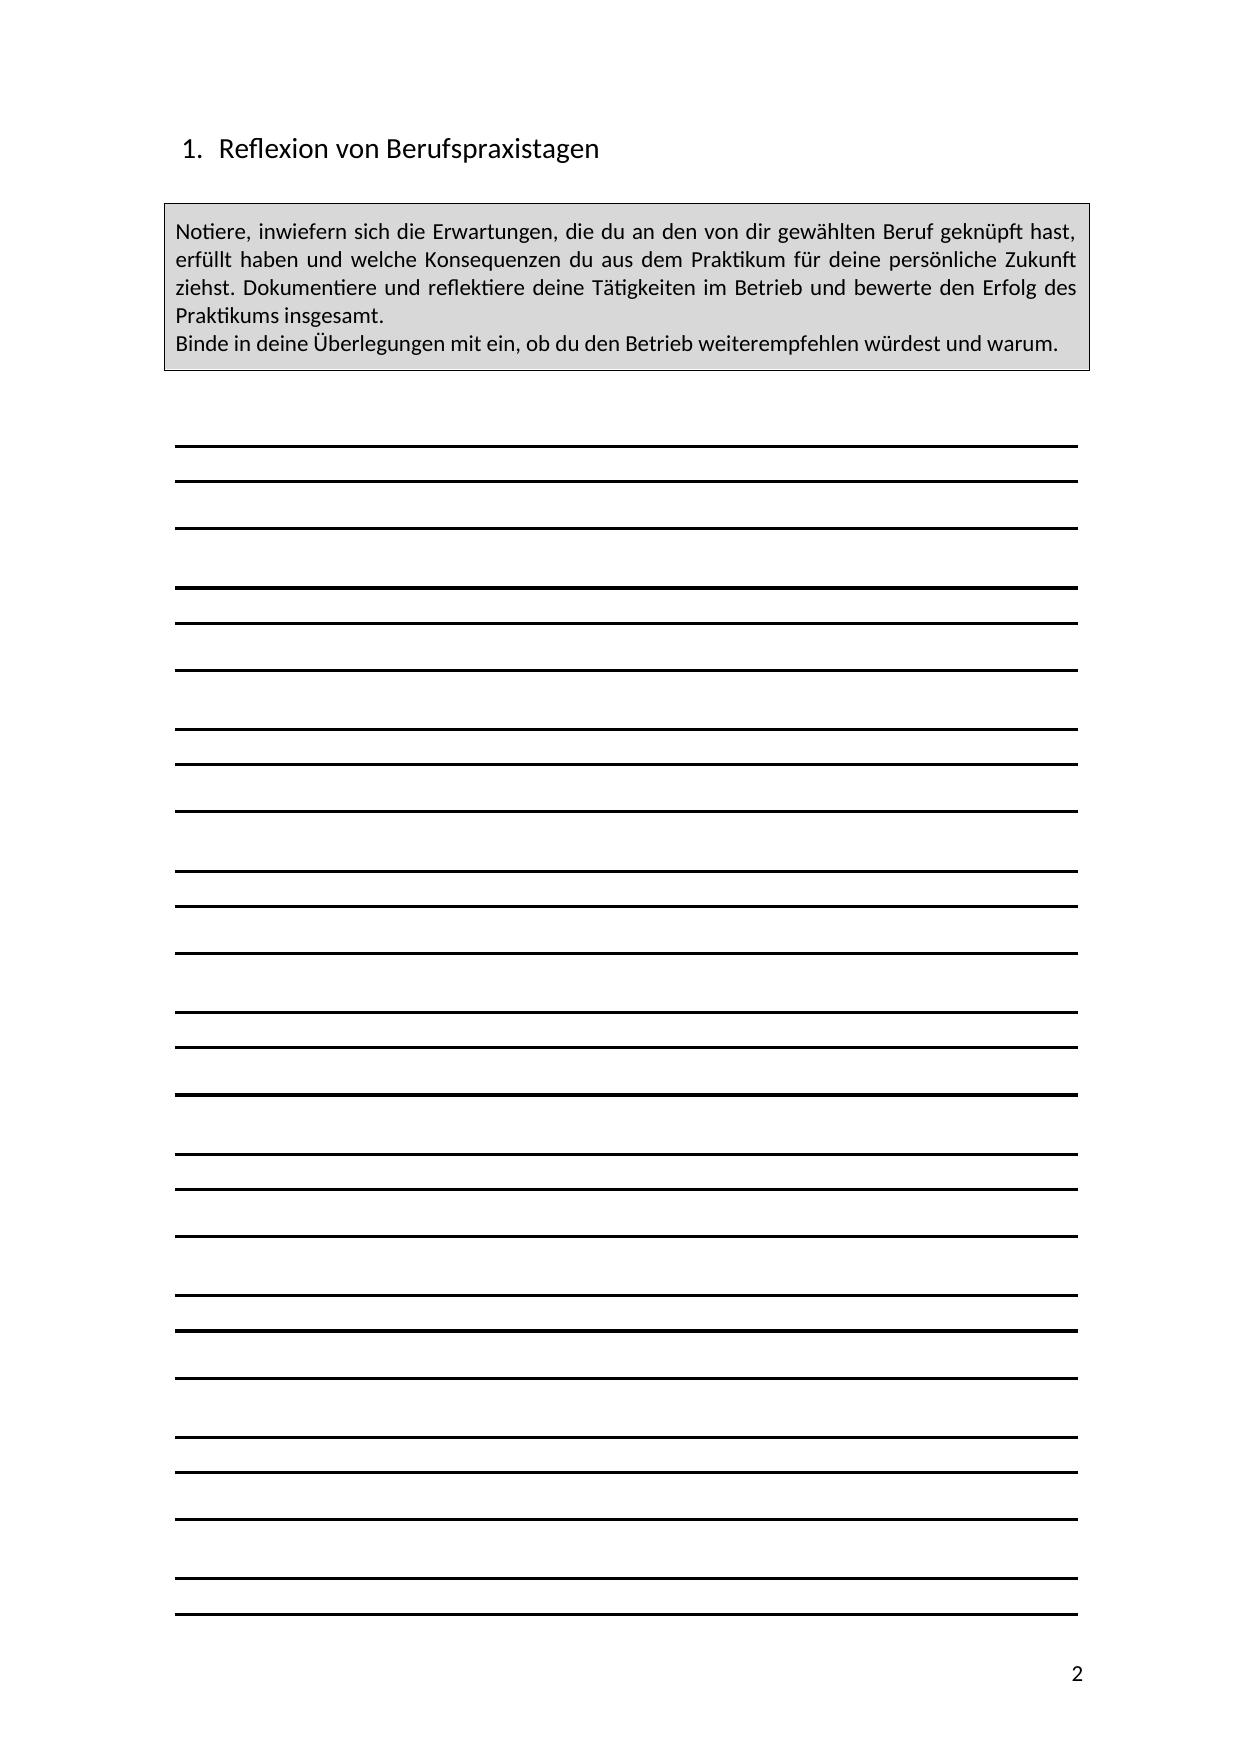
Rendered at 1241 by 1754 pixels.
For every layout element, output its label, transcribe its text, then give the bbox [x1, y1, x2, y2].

list Reflexion von Berufspraxistagen [181, 130, 1078, 166]
table_header Notiere, inwiefern sich die Erwartungen, die du an den von dir gewählten Beruf geknüpft hast, erfüllt haben und welche Konsequenzen du aus dem Praktikum für deine persönliche Zukunft ziehst. Dokumentiere und reflektiere deine Tätigkeiten im Betrieb und bewerte den Erfolg des Praktikums insgesamt. Binde in deine Überlegungen mit ein, ob du den Betrieb weiterempfehlen würdest und warum. [165, 204, 1089, 369]
